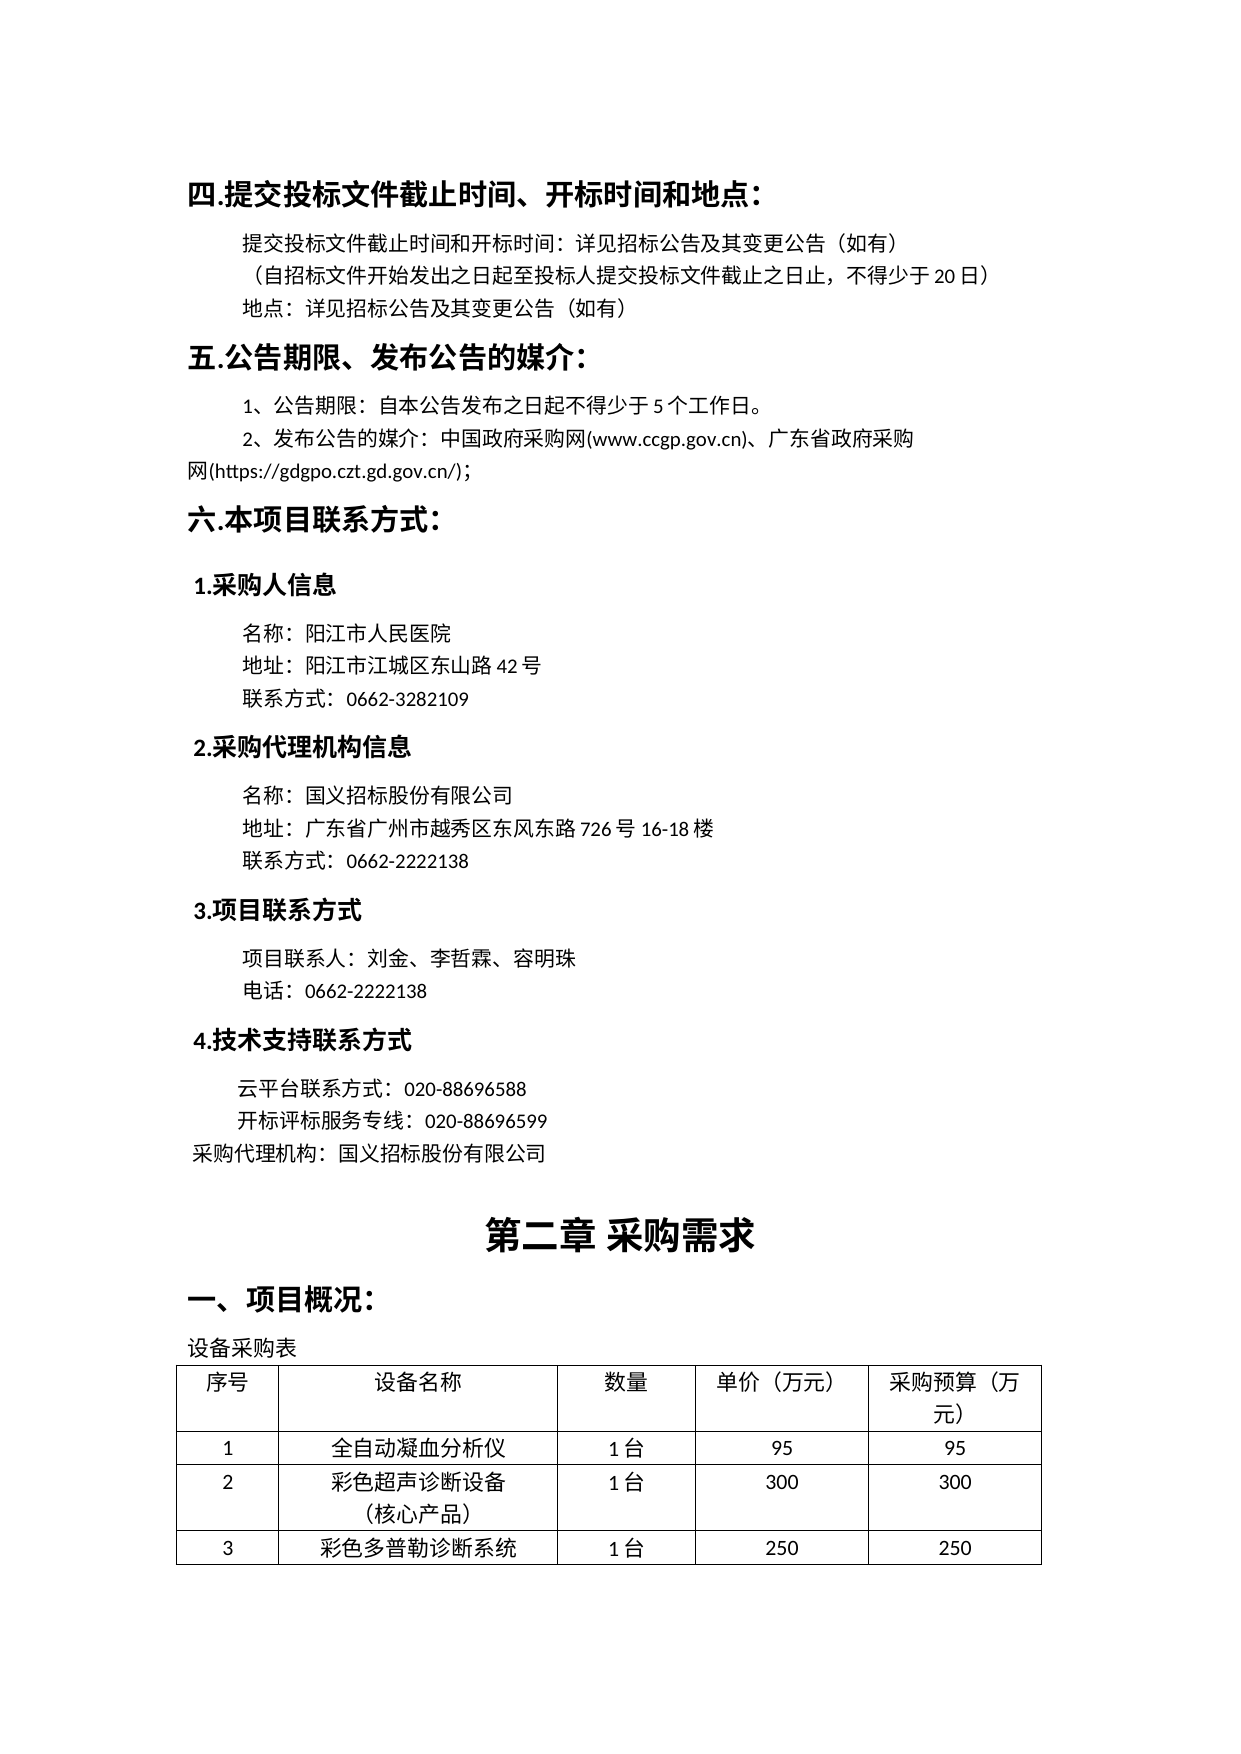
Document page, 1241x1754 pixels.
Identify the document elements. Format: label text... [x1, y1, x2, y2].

text 提交投标文件截止时间和开标时间：详见招标公告及其变更公告（如有） [187, 227, 1053, 259]
text 四.提交投标文件截止时间、开标时间和地点： [187, 162, 1053, 227]
table_cell 1台 [558, 1432, 695, 1464]
text 1、公告期限：自本公告发布之日起不得少于5个工作日。 [187, 389, 1053, 422]
text 设备采购表 [187, 1332, 1053, 1364]
table_cell 3 [177, 1531, 278, 1564]
table_cell 1 [177, 1432, 278, 1464]
table_header 数量 [558, 1366, 695, 1431]
text 1.采购人信息 [187, 552, 1053, 617]
text 电话：0662-2222138 [187, 974, 1053, 1007]
text 第二章 采购需求 [187, 1202, 1053, 1267]
text 4.技术支持联系方式 [187, 1007, 1053, 1072]
text 五.公告期限、发布公告的媒介： [187, 324, 1053, 389]
text 地址：广东省广州市越秀区东风东路726号16-18楼 [187, 812, 1053, 844]
table_cell 彩色多普勒诊断系统 [279, 1531, 557, 1564]
text 名称：国义招标股份有限公司 [187, 779, 1053, 812]
text 名称：阳江市人民医院 [187, 617, 1053, 649]
text 一、项目概况： [187, 1267, 1053, 1332]
text 2.采购代理机构信息 [187, 714, 1053, 779]
table_cell 300 [696, 1465, 868, 1530]
text 六.本项目联系方式： [187, 487, 1053, 552]
text 地址：阳江市江城区东山路42号 [187, 649, 1053, 682]
table_cell 2 [177, 1465, 278, 1530]
table_header 设备名称 [279, 1366, 557, 1431]
text 采购代理机构：国义招标股份有限公司 [187, 1137, 1053, 1169]
text 2、发布公告的媒介：中国政府采购网(www.ccgp.gov.cn)、广东省政府采购网(https://gdgpo.czt.gd.gov.cn/)； [187, 422, 1053, 487]
table_cell 250 [869, 1531, 1041, 1564]
table_cell 全自动凝血分析仪 [279, 1432, 557, 1464]
table_cell 95 [696, 1432, 868, 1464]
text （自招标文件开始发出之日起至投标人提交投标文件截止之日止，不得少于20日） [187, 259, 1053, 292]
text 项目联系人：刘金、李哲霖、容明珠 [187, 942, 1053, 974]
table_header 单价（万元） [696, 1366, 868, 1431]
table_cell 95 [869, 1432, 1041, 1464]
table_header 序号 [177, 1366, 278, 1431]
table_cell 250 [696, 1531, 868, 1564]
table_cell 彩色超声诊断设备 （核心产品） [279, 1465, 557, 1530]
table_header 采购预算（万元） [869, 1366, 1041, 1431]
text 开标评标服务专线：020-88696599 [187, 1104, 1053, 1137]
text 云平台联系方式：020-88696588 [187, 1072, 1053, 1104]
text 联系方式：0662-2222138 [187, 844, 1053, 877]
table_cell 300 [869, 1465, 1041, 1530]
table_cell 1台 [558, 1531, 695, 1564]
table_cell 1台 [558, 1465, 695, 1530]
text 3.项目联系方式 [187, 877, 1053, 942]
text 地点：详见招标公告及其变更公告（如有） [187, 292, 1053, 324]
text 联系方式：0662-3282109 [187, 682, 1053, 714]
